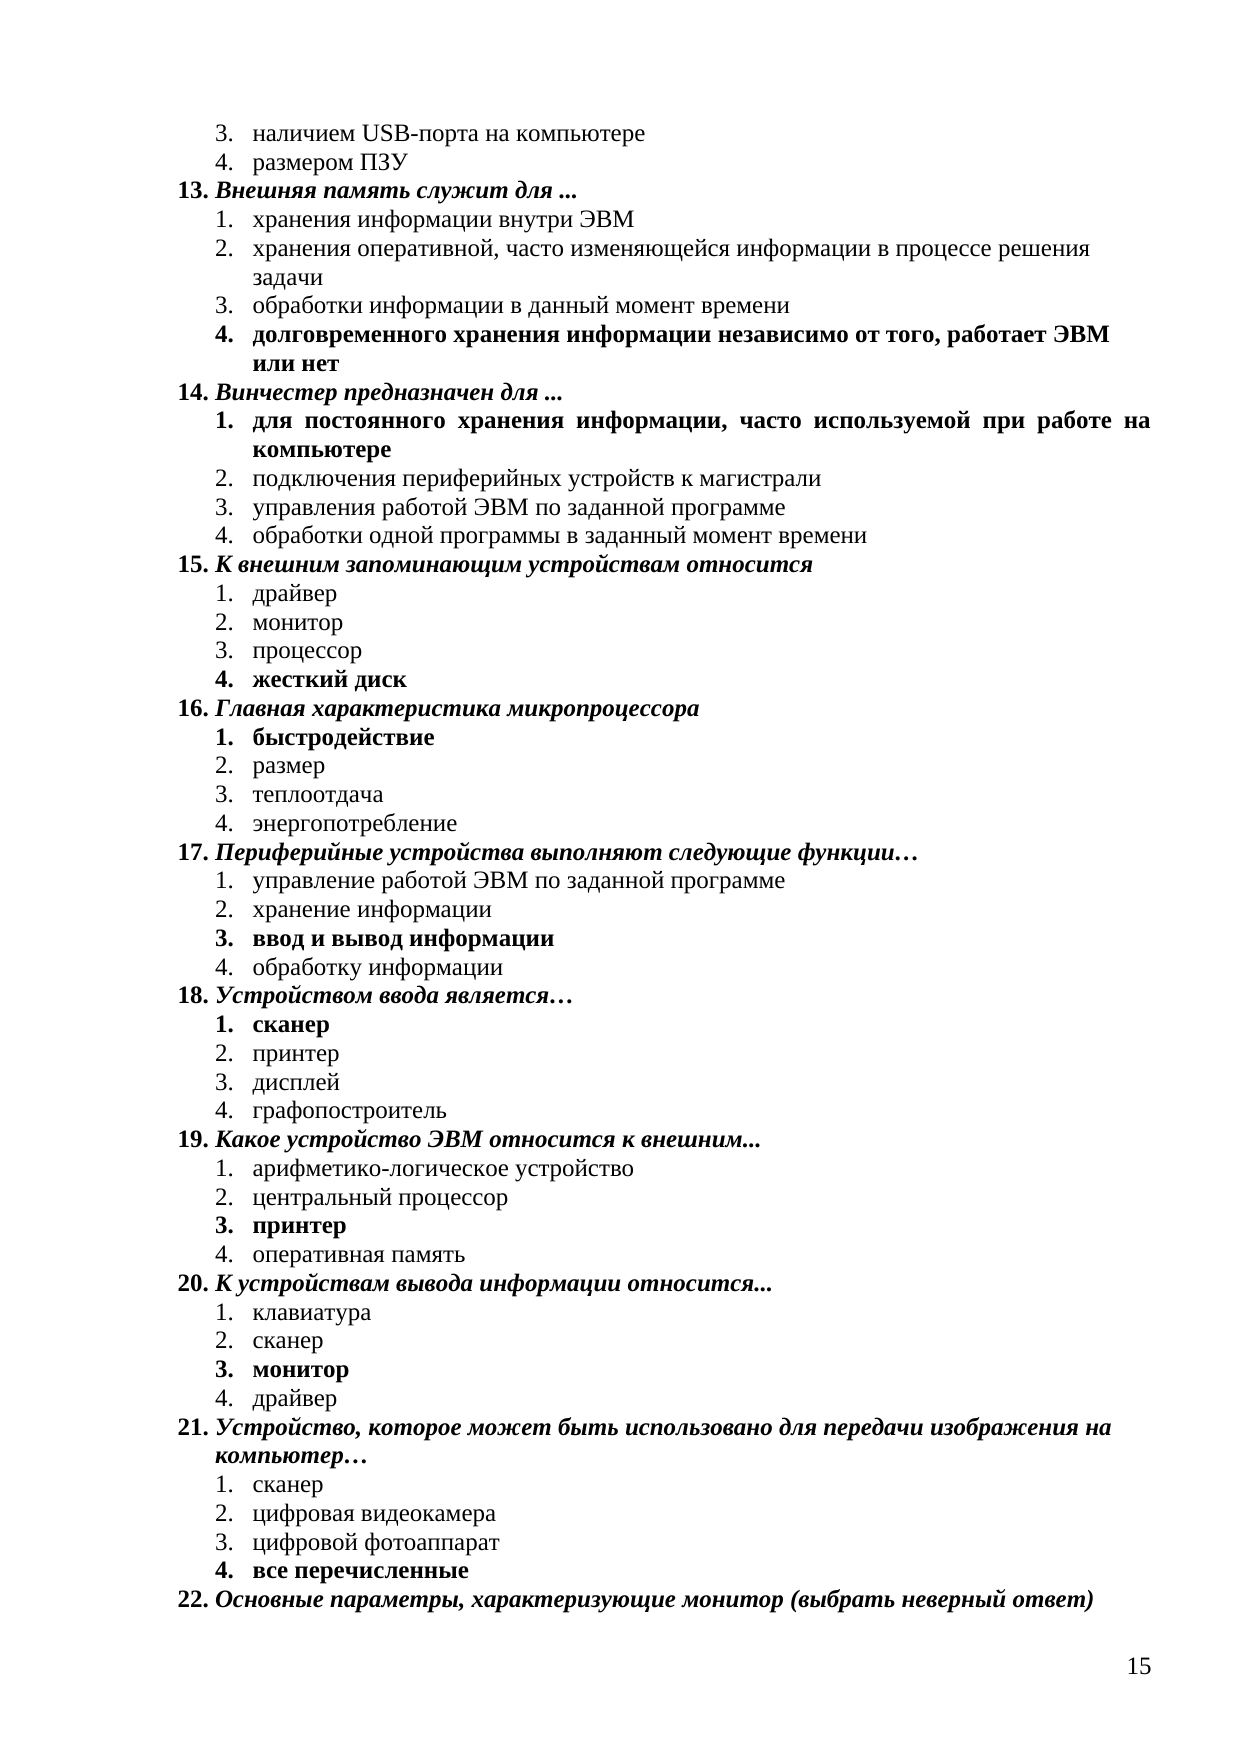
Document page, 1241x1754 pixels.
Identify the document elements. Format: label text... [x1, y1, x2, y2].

list быстродействие [215, 722, 1152, 751]
list размером ПЗУ [215, 147, 1152, 176]
list драйвер [215, 578, 1152, 607]
list цифровой фотоаппарат [215, 1527, 1152, 1556]
list Устройство, которое может быть использовано для передачи изображения на компьютер… [177, 1412, 1152, 1469]
list центральный процессор [215, 1182, 1152, 1211]
list Периферийные устройства выполняют следующие функции… [177, 837, 1152, 866]
list дисплей [215, 1067, 1152, 1096]
list монитор [215, 607, 1152, 636]
list долговременного хранения информации независимо от того, работает ЭВМ или нет [215, 319, 1152, 377]
list Какое устройство ЭВМ относится к внешним... [177, 1124, 1152, 1153]
list сканер [215, 1009, 1152, 1038]
list управления работой ЭВМ по заданной программе [215, 492, 1152, 521]
list энергопотребление [215, 808, 1152, 837]
list процессор [215, 636, 1152, 664]
list Винчестер предназначен для ... [177, 377, 1152, 406]
list ввод и вывод информации [215, 923, 1152, 952]
list сканер [215, 1326, 1152, 1354]
list все перечисленные [215, 1556, 1152, 1584]
list хранения оперативной, часто изменяющейся информации в процессе решения задачи [215, 233, 1152, 291]
list арифметико-логическое устройство [215, 1153, 1152, 1182]
list размер [215, 751, 1152, 779]
list хранения информации внутри ЭВМ [215, 204, 1152, 233]
list принтер [215, 1038, 1152, 1067]
list обработки информации в данный момент времени [215, 291, 1152, 319]
list Главная характеристика микропроцессора [177, 693, 1152, 722]
list К устройствам вывода информации относится... [177, 1268, 1152, 1297]
list драйвер [215, 1383, 1152, 1412]
list обработку информации [215, 952, 1152, 981]
list К внешним запоминающим устройствам относится [177, 549, 1152, 578]
list подключения периферийных устройств к магистрали [215, 463, 1152, 492]
list оперативная память [215, 1239, 1152, 1268]
list теплоотдача [215, 779, 1152, 808]
list принтер [215, 1211, 1152, 1239]
list монитор [215, 1354, 1152, 1383]
list графопостроитель [215, 1096, 1152, 1124]
list сканер [215, 1469, 1152, 1498]
list управление работой ЭВМ по заданной программе [215, 866, 1152, 894]
list клавиатура [215, 1297, 1152, 1326]
list хранение информации [215, 894, 1152, 923]
list для постоянного хранения информации, часто используемой при работе на компьютере [215, 406, 1152, 463]
list Устройством ввода является… [177, 981, 1152, 1009]
list Внешняя память служит для ... [177, 176, 1152, 204]
list наличием USB-порта на компьютере [215, 118, 1152, 147]
list жесткий диск [215, 664, 1152, 693]
list Основные параметры, характеризующие монитор (выбрать неверный ответ) [177, 1584, 1152, 1613]
list обработки одной программы в заданный момент времени [215, 521, 1152, 549]
list цифровая видеокамера [215, 1498, 1152, 1527]
